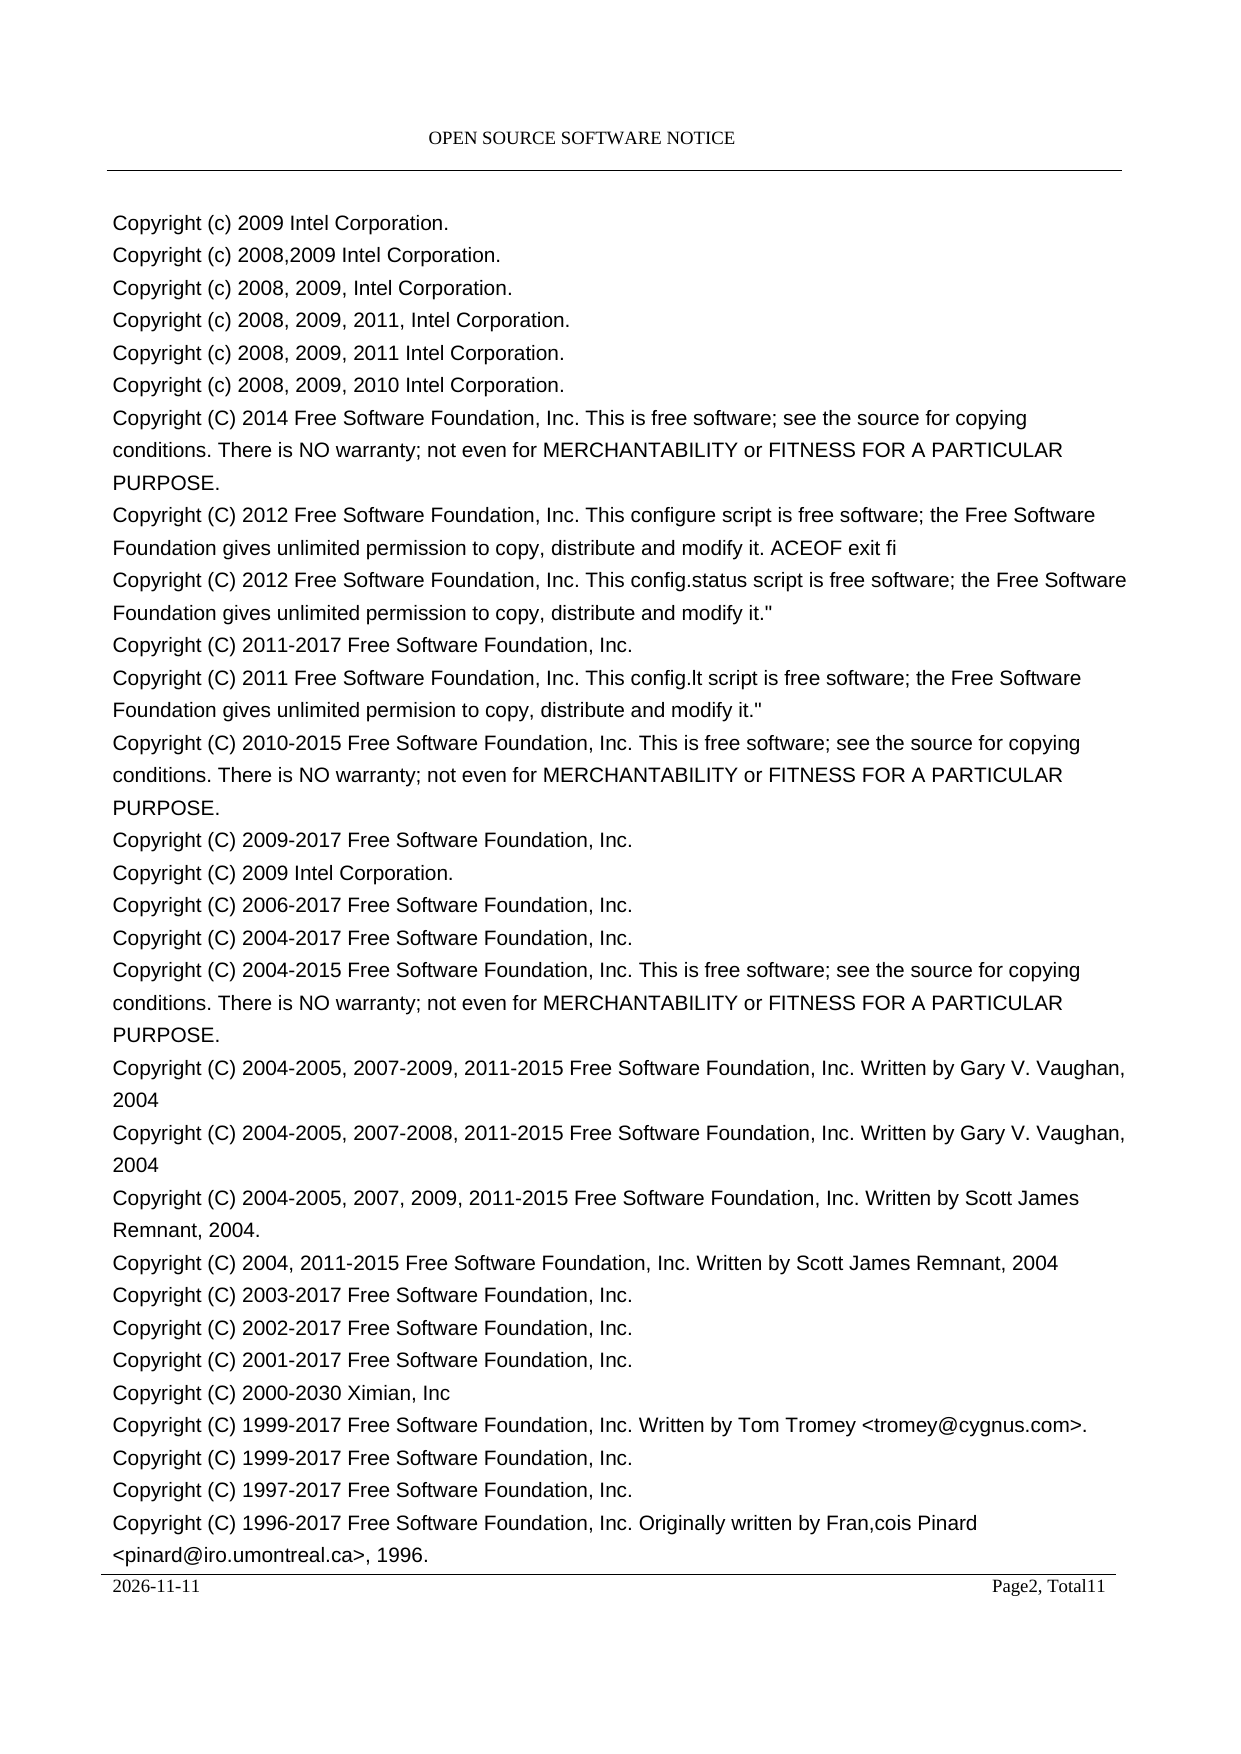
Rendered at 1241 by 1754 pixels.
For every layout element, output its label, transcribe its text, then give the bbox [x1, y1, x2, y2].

text Copyright (c) 2008,2009 Intel Corporation. [112, 239, 1128, 271]
text Copyright (C) 1999-2017 Free Software Foundation, Inc. Written by Tom Tromey <tromey@cygnus.com>. [112, 1409, 1128, 1441]
text Copyright (c) 2008, 2009, 2011 Intel Corporation. [112, 336, 1128, 369]
text Copyright (C) 2004-2005, 2007-2008, 2011-2015 Free Software Foundation, Inc. Written by Gary V. Vaughan, 2004 [112, 1116, 1128, 1181]
text Copyright (C) 2004-2017 Free Software Foundation, Inc. [112, 921, 1128, 954]
text Copyright (C) 2011 Free Software Foundation, Inc. This config.lt script is free software; the Free Software Foundation gives unlimited permision to copy, distribute and modify it." [112, 661, 1128, 726]
text Copyright (C) 2009-2017 Free Software Foundation, Inc. [112, 824, 1128, 856]
text Copyright (C) 2011-2017 Free Software Foundation, Inc. [112, 629, 1128, 661]
text Copyright (C) 2006-2017 Free Software Foundation, Inc. [112, 889, 1128, 921]
text Copyright (C) 1996-2017 Free Software Foundation, Inc. Originally written by Fran,cois Pinard <pinard@iro.umontreal.ca>, 1996. [112, 1506, 1128, 1571]
text Copyright (c) 2008, 2009, 2011, Intel Corporation. [112, 304, 1128, 336]
text Copyright (C) 1997-2017 Free Software Foundation, Inc. [112, 1474, 1128, 1506]
text Copyright (C) 2009 Intel Corporation. [112, 856, 1128, 889]
text Copyright (c) 2008, 2009, Intel Corporation. [112, 271, 1128, 304]
text Copyright (C) 2004, 2011-2015 Free Software Foundation, Inc. Written by Scott James Remnant, 2004 [112, 1246, 1128, 1279]
text Copyright (C) 2010-2015 Free Software Foundation, Inc. This is free software; see the source for copying conditions. There is NO warranty; not even for MERCHANTABILITY or FITNESS FOR A PARTICULAR PURPOSE. [112, 726, 1128, 824]
text Copyright (C) 2012 Free Software Foundation, Inc. This configure script is free software; the Free Software Foundation gives unlimited permission to copy, distribute and modify it. ACEOF exit fi [112, 499, 1128, 564]
text Copyright (C) 2000-2030 Ximian, Inc [112, 1376, 1128, 1409]
text Copyright (c) 2009 Intel Corporation. [112, 206, 1128, 239]
text Copyright (C) 2001-2017 Free Software Foundation, Inc. [112, 1344, 1128, 1376]
text Copyright (c) 2008, 2009, 2010 Intel Corporation. [112, 369, 1128, 401]
text Copyright (C) 2003-2017 Free Software Foundation, Inc. [112, 1279, 1128, 1311]
text Copyright (C) 2004-2005, 2007-2009, 2011-2015 Free Software Foundation, Inc. Written by Gary V. Vaughan, 2004 [112, 1051, 1128, 1116]
text Copyright (C) 2004-2015 Free Software Foundation, Inc. This is free software; see the source for copying conditions. There is NO warranty; not even for MERCHANTABILITY or FITNESS FOR A PARTICULAR PURPOSE. [112, 954, 1128, 1051]
text Copyright (C) 2014 Free Software Foundation, Inc. This is free software; see the source for copying conditions. There is NO warranty; not even for MERCHANTABILITY or FITNESS FOR A PARTICULAR PURPOSE. [112, 401, 1128, 499]
text Copyright (C) 2012 Free Software Foundation, Inc. This config.status script is free software; the Free Software Foundation gives unlimited permission to copy, distribute and modify it." [112, 564, 1128, 629]
text Copyright (C) 2002-2017 Free Software Foundation, Inc. [112, 1311, 1128, 1344]
text Copyright (C) 1999-2017 Free Software Foundation, Inc. [112, 1441, 1128, 1474]
text Copyright (C) 2004-2005, 2007, 2009, 2011-2015 Free Software Foundation, Inc. Written by Scott James Remnant, 2004. [112, 1181, 1128, 1246]
